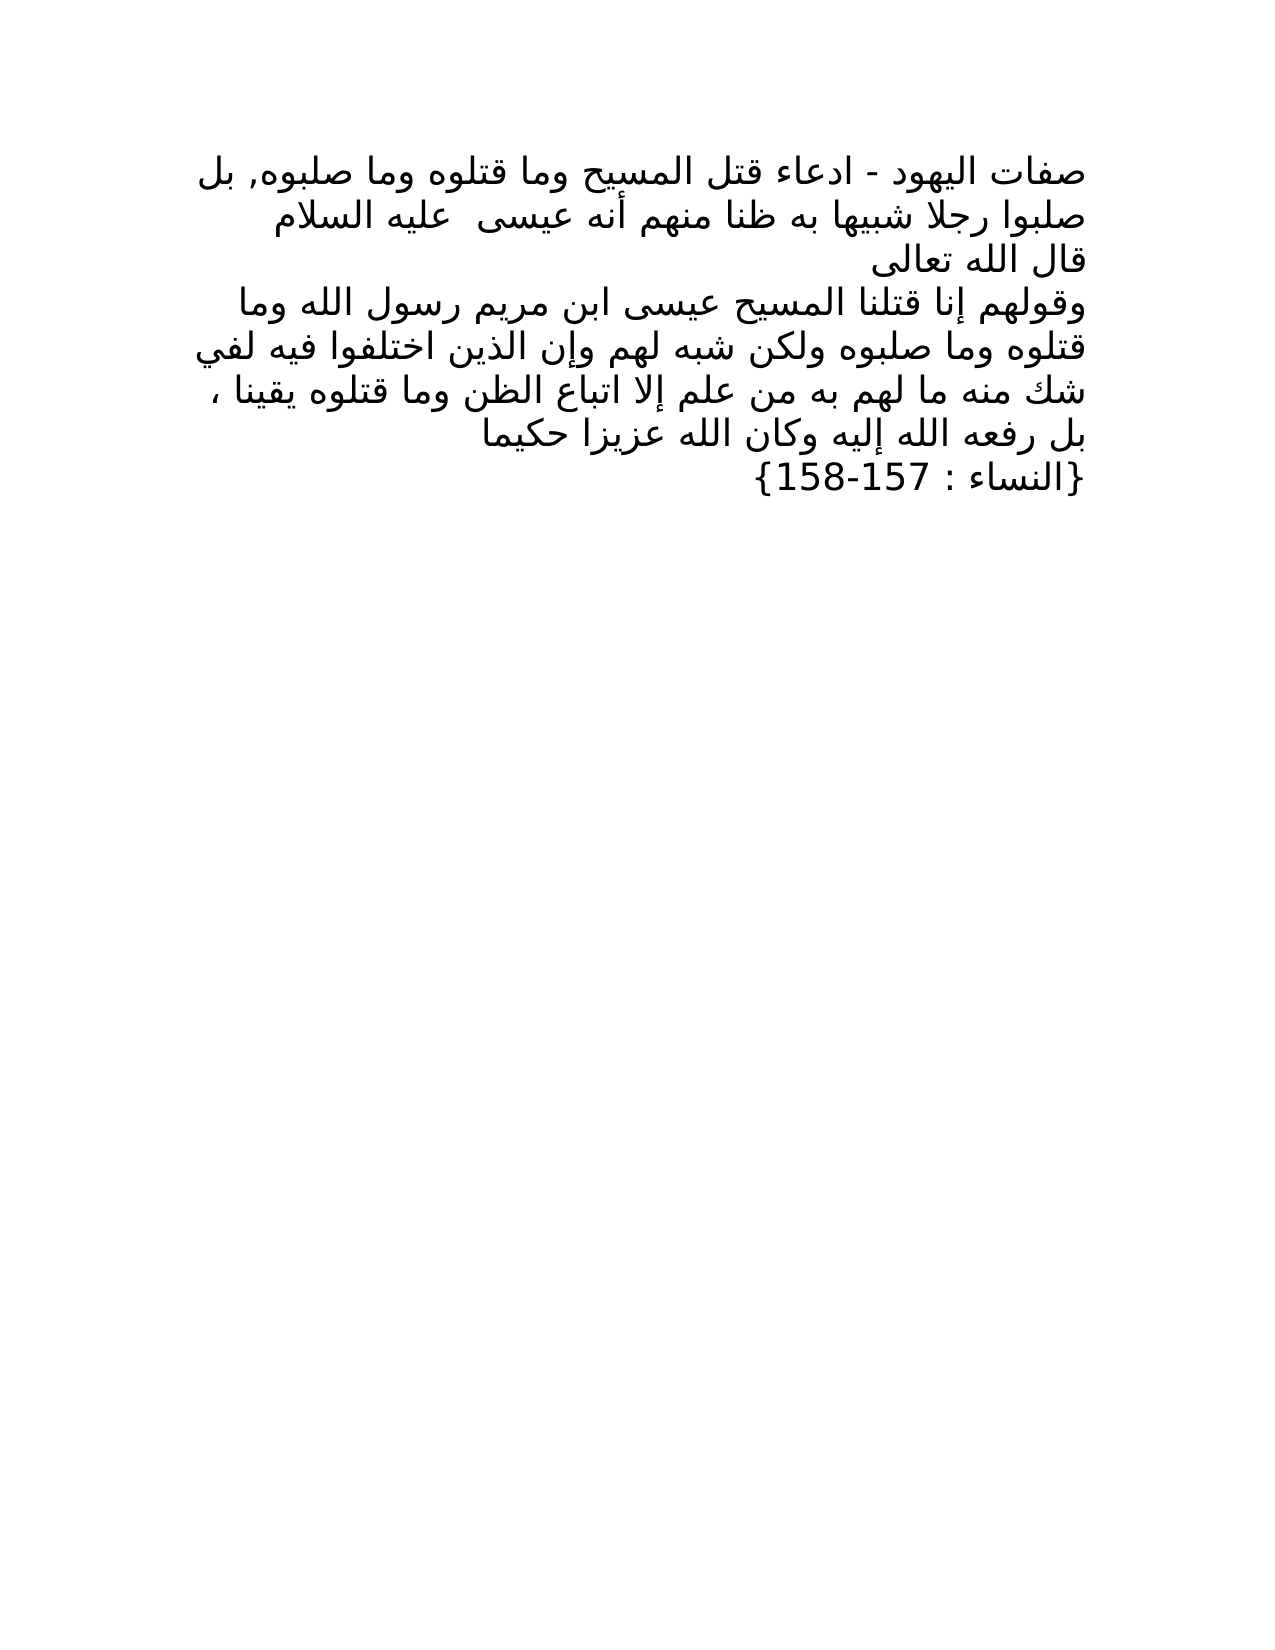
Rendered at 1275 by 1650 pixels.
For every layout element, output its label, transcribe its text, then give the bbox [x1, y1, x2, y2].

text قال الله تعالى [187, 237, 1087, 281]
text {النساء : 157-158} [187, 456, 1087, 499]
text وقولهم إنا قتلنا المسيح عيسى ابن مريم رسول الله وما قتلوه وما صلبوه ولكن شبه لهم وإن الذين اختلفوا فيه لفي شك منه ما لهم به من علم إلا اتباع الظن وما قتلوه يقينا ، بل رفعه الله إليه وكان الله عزيزا حكيما [187, 281, 1087, 456]
text صفات اليهود - ادعاء قتل المسيح وما قتلوه وما صلبوه, بل صلبوا رجلا شبيها به ظنا منهم أنه عيسى عليه السلام [187, 150, 1087, 237]
